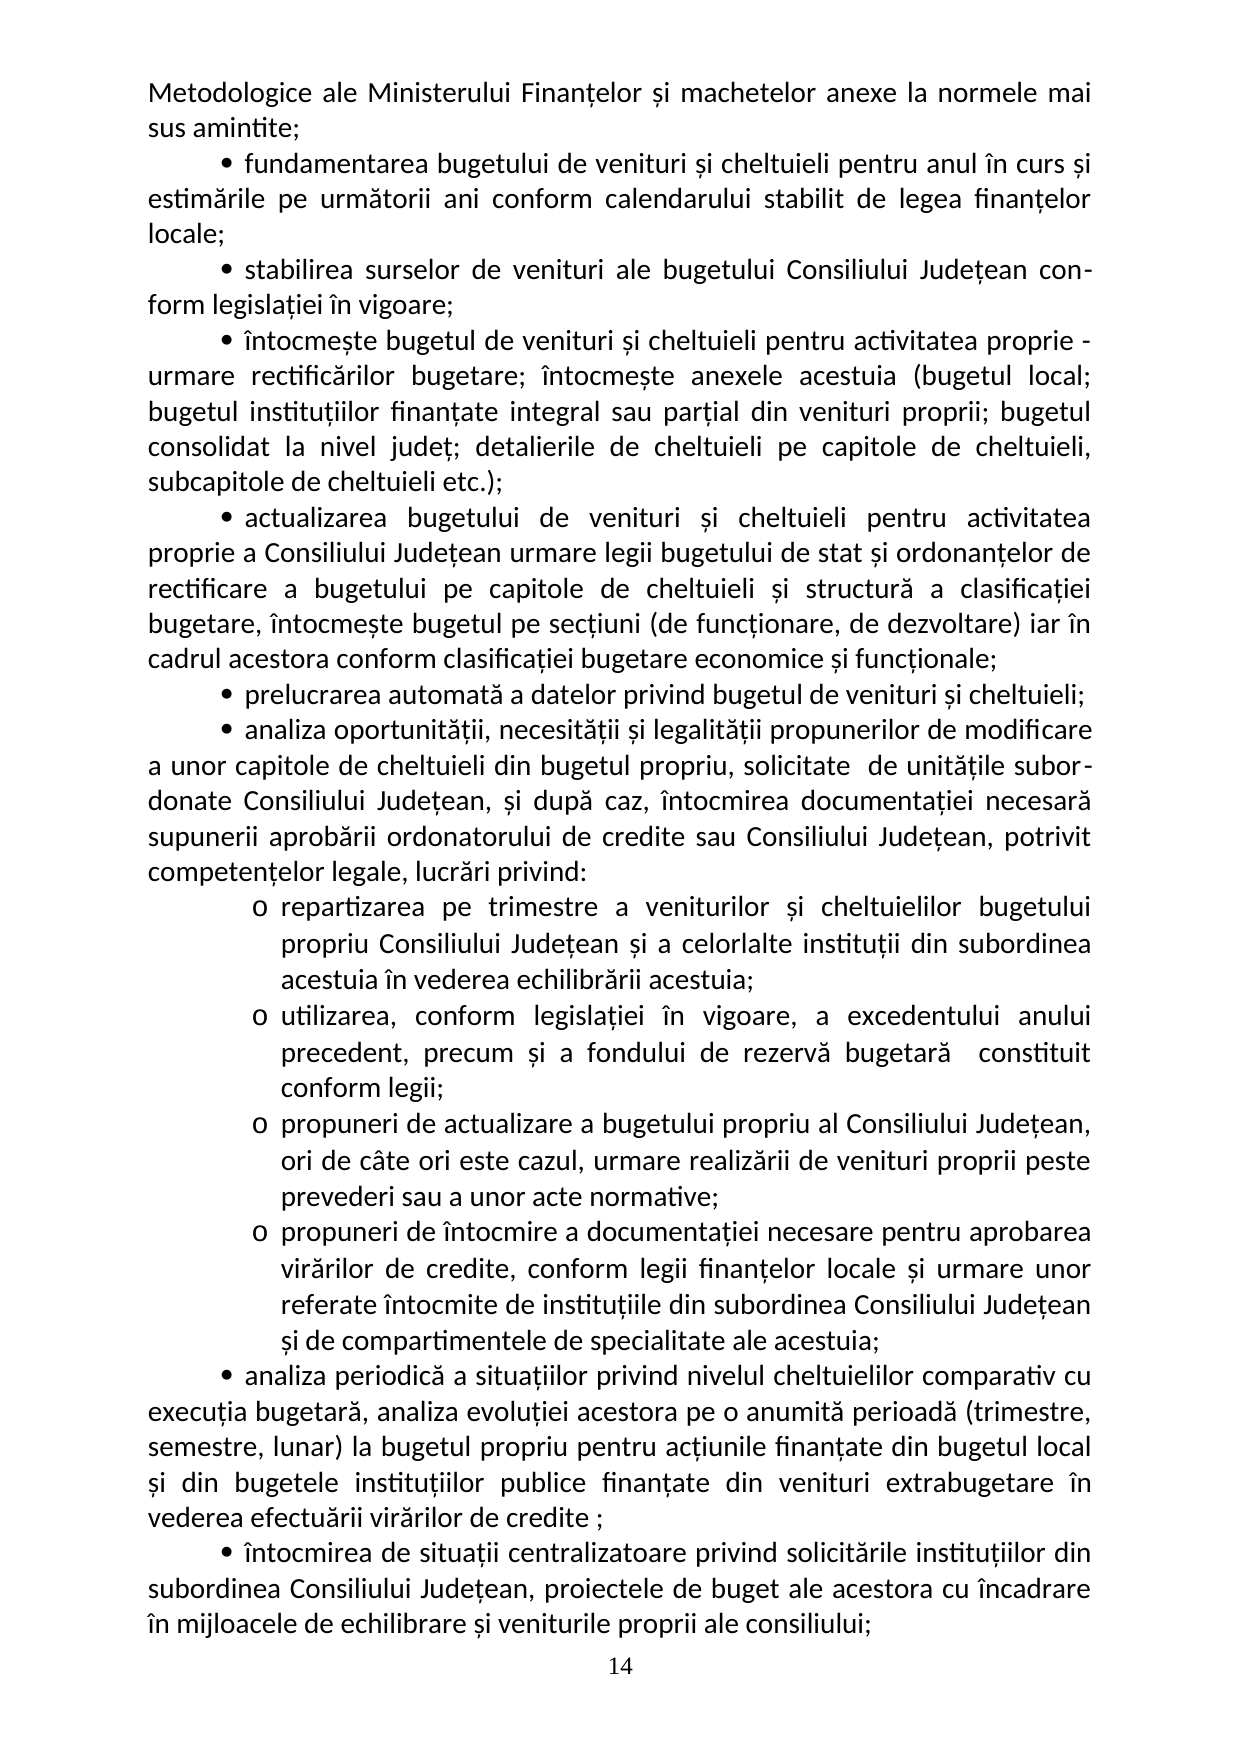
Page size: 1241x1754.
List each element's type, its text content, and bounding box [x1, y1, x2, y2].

list repartizarea pe trimestre a veniturilor şi cheltuielilor bugetului propriu Consiliului Judeţean şi a celorlalte instituţii din subordinea acestuia în vederea echilibrării acestuia; [251, 888, 1092, 997]
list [148, 74, 1092, 145]
list analiza oportunităţii, necesităţii şi legalităţii propunerilor de modificare a unor capitole de cheltuieli din bugetul propriu, solicitate de unităţile subordonate Consiliului Judeţean, şi după caz, întocmirea documentaţiei necesară supunerii aprobării ordonatorului de credite sau Consiliului Judeţean, potrivit competenţelor legale, lucrări privind: [148, 711, 1092, 888]
list fundamentarea bugetului de venituri şi cheltuieli pentru anul în curs şi estimările pe următorii ani conform calendarului stabilit de legea finanţelor locale; [148, 145, 1092, 251]
list propuneri de actualizare a bugetului propriu al Consiliului Judeţean, ori de câte ori este cazul, urmare realizării de venituri proprii peste prevederi sau a unor acte normative; [251, 1105, 1092, 1213]
list întocmeşte bugetul de venituri şi cheltuieli pentru activitatea proprie - urmare rectificărilor bugetare; întocmeşte anexele acestuia (bugetul local; bugetul instituţiilor finanţate integral sau parţial din venituri proprii; bugetul consolidat la nivel judeţ; detalierile de cheltuieli pe capitole de cheltuieli, subcapitole de cheltuieli etc.); [148, 322, 1092, 499]
list întocmirea de situaţii centralizatoare privind solicitările instituţiilor din subordinea Consiliului Judeţean, proiectele de buget ale acestora cu încadrare în mijloacele de echilibrare şi veniturile proprii ale consiliului; [148, 1534, 1092, 1641]
list prelucrarea automată a datelor privind bugetul de venituri şi cheltuieli; [148, 676, 1092, 711]
list propuneri de întocmire a documentaţiei necesare pentru aprobarea virărilor de credite, conform legii finanţelor locale şi urmare unor referate întocmite de instituţiile din subordinea Consiliului Judeţean şi de compartimentele de specialitate ale acestuia; [251, 1213, 1092, 1357]
list analiza periodică a situaţiilor privind nivelul cheltuielilor comparativ cu execuţia bugetară, analiza evoluţiei acestora pe o anumită perioadă (trimestre, semestre, lunar) la bugetul propriu pentru acţiunile finanţate din bugetul local şi din bugetele instituţiilor publice finanţate din venituri extrabugetare în vederea efectuării virărilor de credite ; [148, 1357, 1092, 1534]
list actualizarea bugetului de venituri şi cheltuieli pentru activitatea proprie a Consiliului Judeţean urmare legii bugetului de stat şi ordonanţelor de rectificare a bugetului pe capitole de cheltuieli şi structură a clasificaţiei bugetare, întocmeşte bugetul pe secţiuni (de funcţionare, de dezvoltare) iar în cadrul acestora conform clasificaţiei bugetare economice şi funcţionale; [148, 499, 1092, 676]
list stabilirea surselor de venituri ale bugetului Consiliului Judeţean conform legislaţiei în vigoare; [148, 251, 1092, 322]
list utilizarea, conform legislaţiei în vigoare, a excedentului anului precedent, precum şi a fondului de rezervă bugetară constituit conform legii; [251, 997, 1092, 1105]
